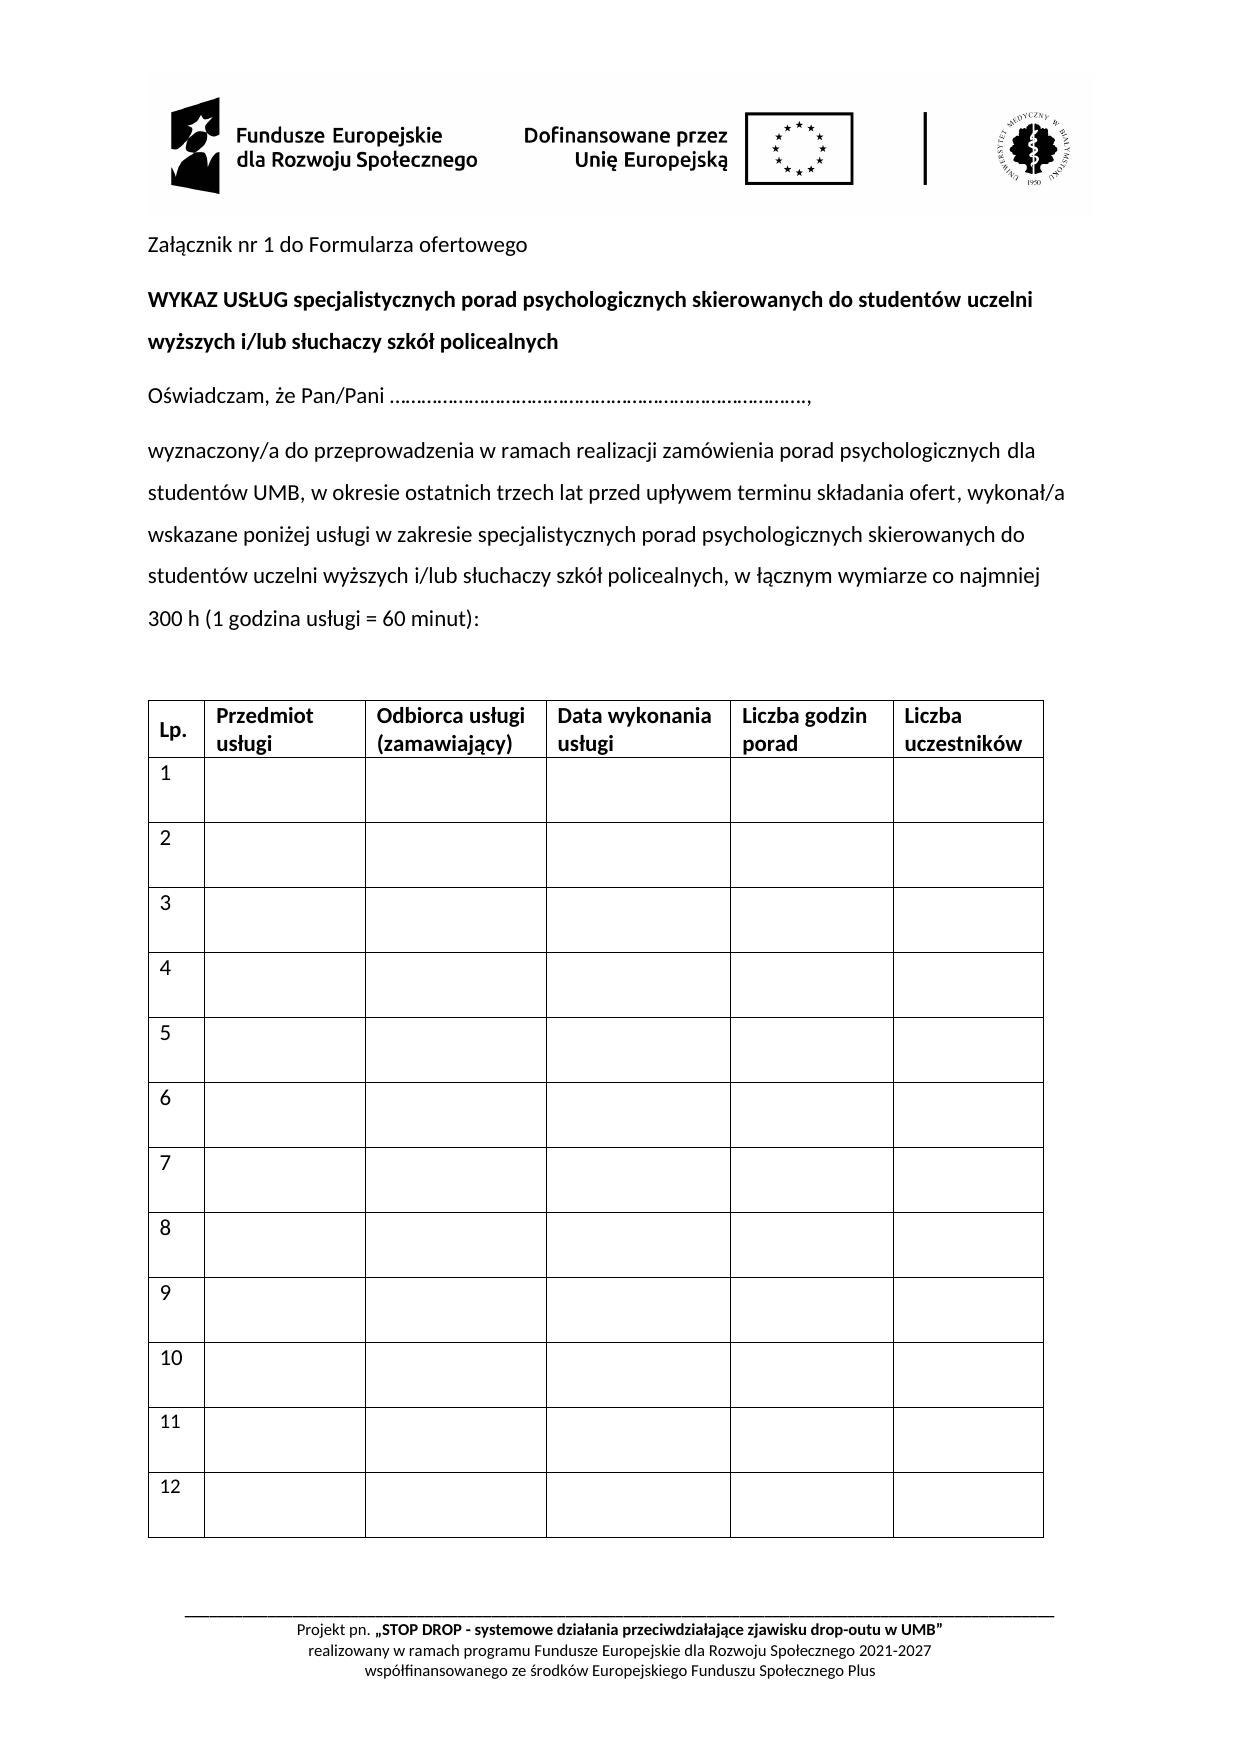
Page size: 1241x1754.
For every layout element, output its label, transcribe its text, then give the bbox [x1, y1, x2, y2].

table_cell [547, 1018, 730, 1082]
table_cell 10 [149, 1343, 204, 1407]
table_cell [731, 1278, 893, 1342]
table_cell 2 [149, 823, 204, 887]
table_cell [894, 953, 1043, 1017]
text Załącznik nr 1 do Formularza ofertowego [148, 230, 1093, 258]
table_cell [894, 823, 1043, 887]
table_header Data wykonania usługi [547, 701, 730, 757]
table_cell [731, 953, 893, 1017]
table_cell [547, 888, 730, 952]
table_cell [366, 758, 546, 822]
table_cell [205, 1148, 365, 1212]
table_cell [205, 1018, 365, 1082]
table_cell [366, 1083, 546, 1147]
table_cell [894, 1148, 1043, 1212]
table_header Liczba uczestników [894, 701, 1043, 757]
table_cell [205, 758, 365, 822]
table_cell [366, 1018, 546, 1082]
table_cell [731, 1408, 893, 1472]
table_cell [547, 1213, 730, 1277]
table_cell 11 [149, 1408, 204, 1472]
table_cell [205, 888, 365, 952]
table_cell [205, 1343, 365, 1407]
table_cell [547, 758, 730, 822]
picture [147, 73, 1093, 218]
table_cell [366, 823, 546, 887]
table_cell [731, 1148, 893, 1212]
table_cell [547, 1343, 730, 1407]
table_cell [547, 823, 730, 887]
table_cell [366, 1408, 546, 1472]
table_cell 4 [149, 953, 204, 1017]
text wyznaczony/a do przeprowadzenia w ramach realizacji zamówienia porad psychologicznych dla studentów UMB, w okresie ostatnich trzech lat przed upływem terminu składania ofert, wykonał/a wskazane poniżej usługi w zakresie specjalistycznych porad psychologicznych skierowanych do studentów uczelni wyższych i/lub słuchaczy szkół policealnych, w łącznym wymiarze co najmniej 300 h (1 godzina usługi = 60 minut): [148, 436, 1093, 632]
table_cell [205, 1213, 365, 1277]
table_cell [366, 1278, 546, 1342]
table_cell [731, 888, 893, 952]
table_cell 12 [149, 1473, 204, 1537]
table_cell [547, 953, 730, 1017]
table_cell [894, 1408, 1043, 1472]
table_cell 9 [149, 1278, 204, 1342]
table_cell [731, 1343, 893, 1407]
table_cell [894, 1018, 1043, 1082]
table_cell 5 [149, 1018, 204, 1082]
table_header Przedmiot usługi [205, 701, 365, 757]
table_cell 3 [149, 888, 204, 952]
table_cell 1 [149, 758, 204, 822]
table_cell [205, 823, 365, 887]
table_cell [731, 758, 893, 822]
table_cell [731, 1083, 893, 1147]
table_cell [894, 1083, 1043, 1147]
table_cell [731, 1473, 893, 1537]
table_cell [894, 758, 1043, 822]
table_header Liczba godzin porad [731, 701, 893, 757]
table_cell 7 [149, 1148, 204, 1212]
table_cell [366, 953, 546, 1017]
text WYKAZ USŁUG specjalistycznych porad psychologicznych skierowanych do studentów uczelni wyższych i/lub słuchaczy szkół policealnych [148, 285, 1093, 355]
table_cell [366, 1148, 546, 1212]
table_cell [205, 1408, 365, 1472]
table_cell [547, 1408, 730, 1472]
table_cell [366, 1473, 546, 1537]
table_cell [894, 888, 1043, 952]
table_cell [366, 1213, 546, 1277]
table_cell [205, 1278, 365, 1342]
table_cell [894, 1278, 1043, 1342]
table_cell [205, 953, 365, 1017]
text Oświadczam, że Pan/Pani ……………………………………………………………………., [148, 381, 1093, 409]
table_cell 6 [149, 1083, 204, 1147]
table_cell [894, 1213, 1043, 1277]
table_header Lp. [149, 701, 204, 757]
table_cell [547, 1278, 730, 1342]
table_cell [731, 1018, 893, 1082]
table_cell [547, 1083, 730, 1147]
table_cell 8 [149, 1213, 204, 1277]
table_cell [205, 1083, 365, 1147]
table_header Odbiorca usługi (zamawiający) [366, 701, 546, 757]
table_cell [731, 823, 893, 887]
table_cell [366, 888, 546, 952]
table_cell [547, 1148, 730, 1212]
table_cell [894, 1473, 1043, 1537]
table_cell [547, 1473, 730, 1537]
table_cell [894, 1343, 1043, 1407]
table_cell [366, 1343, 546, 1407]
table_cell [731, 1213, 893, 1277]
table_cell [205, 1473, 365, 1537]
